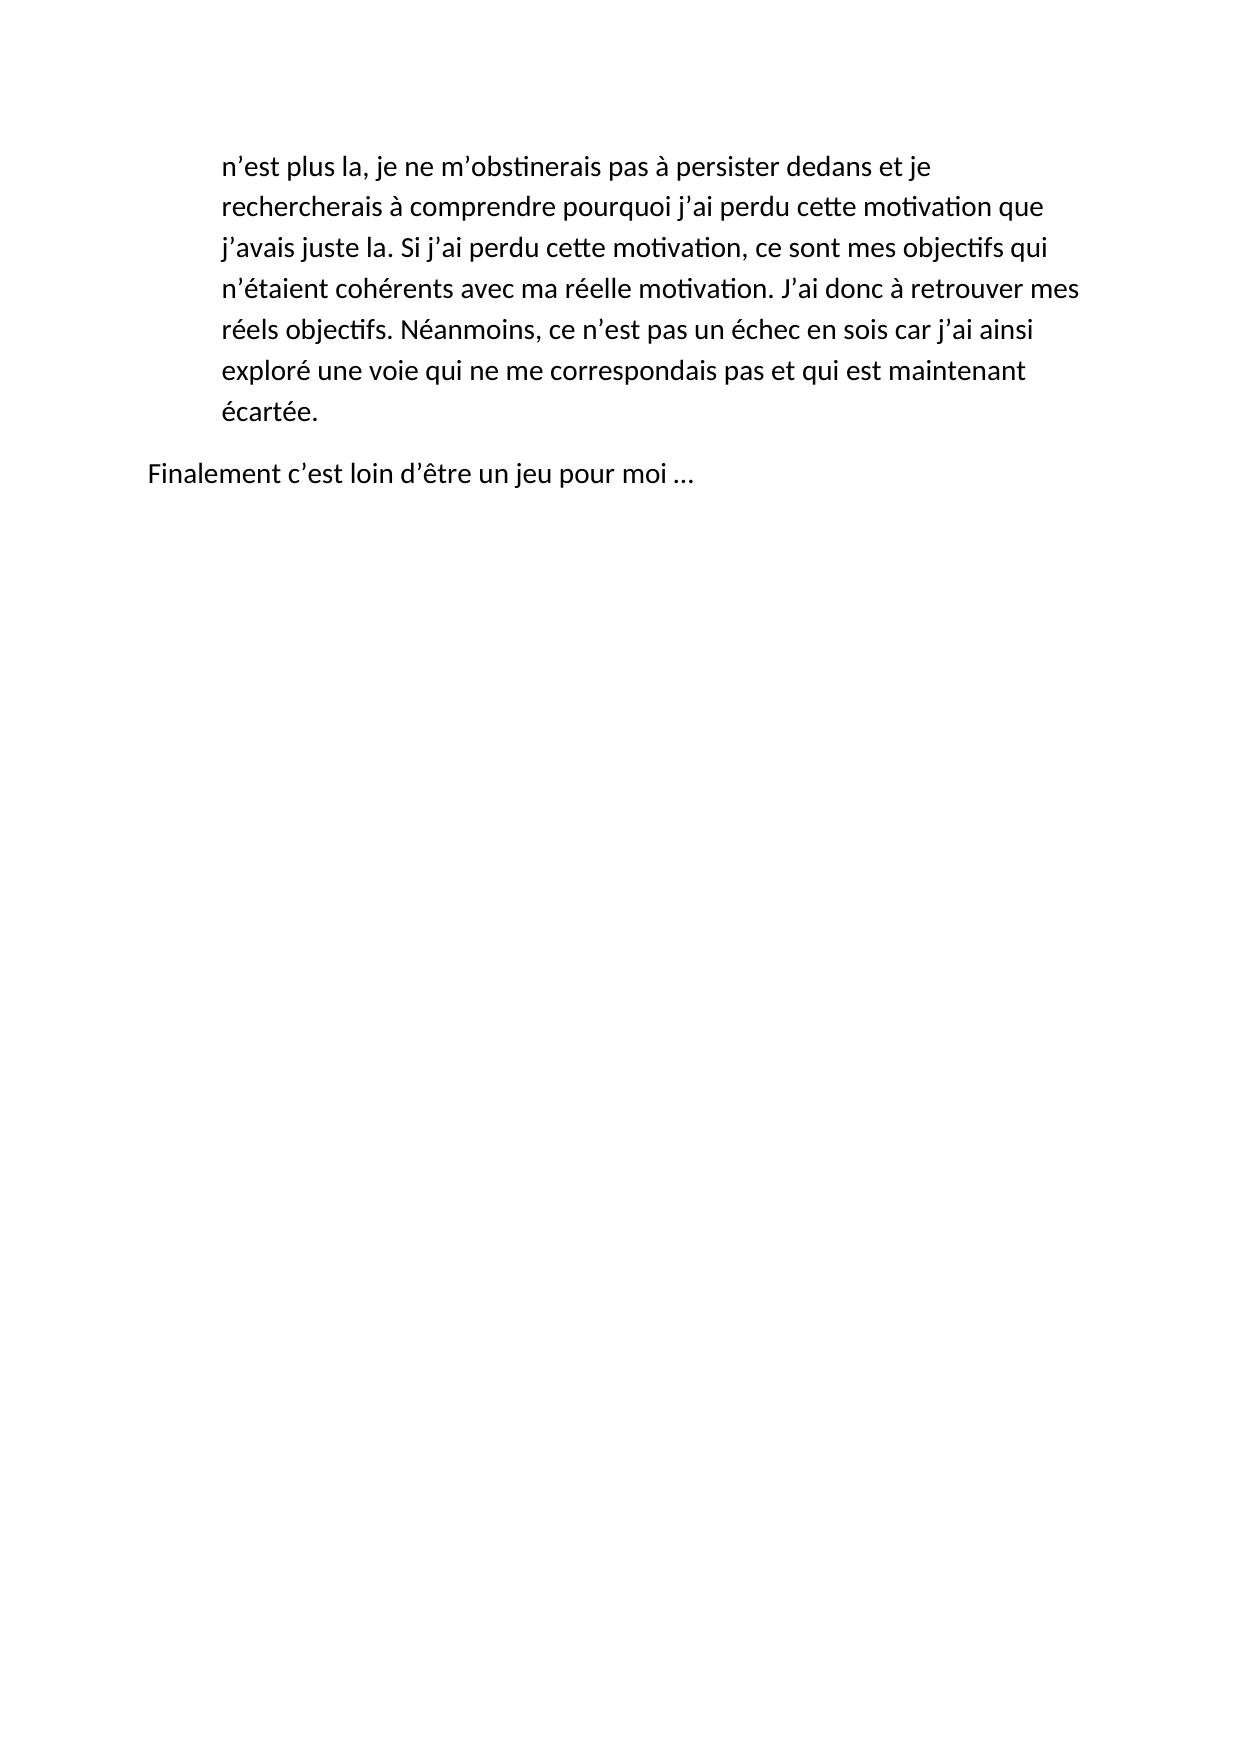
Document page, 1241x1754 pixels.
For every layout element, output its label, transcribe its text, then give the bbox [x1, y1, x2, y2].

text Finalement c’est loin d’être un jeu pour moi … [148, 455, 1093, 491]
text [221, 148, 1093, 429]
